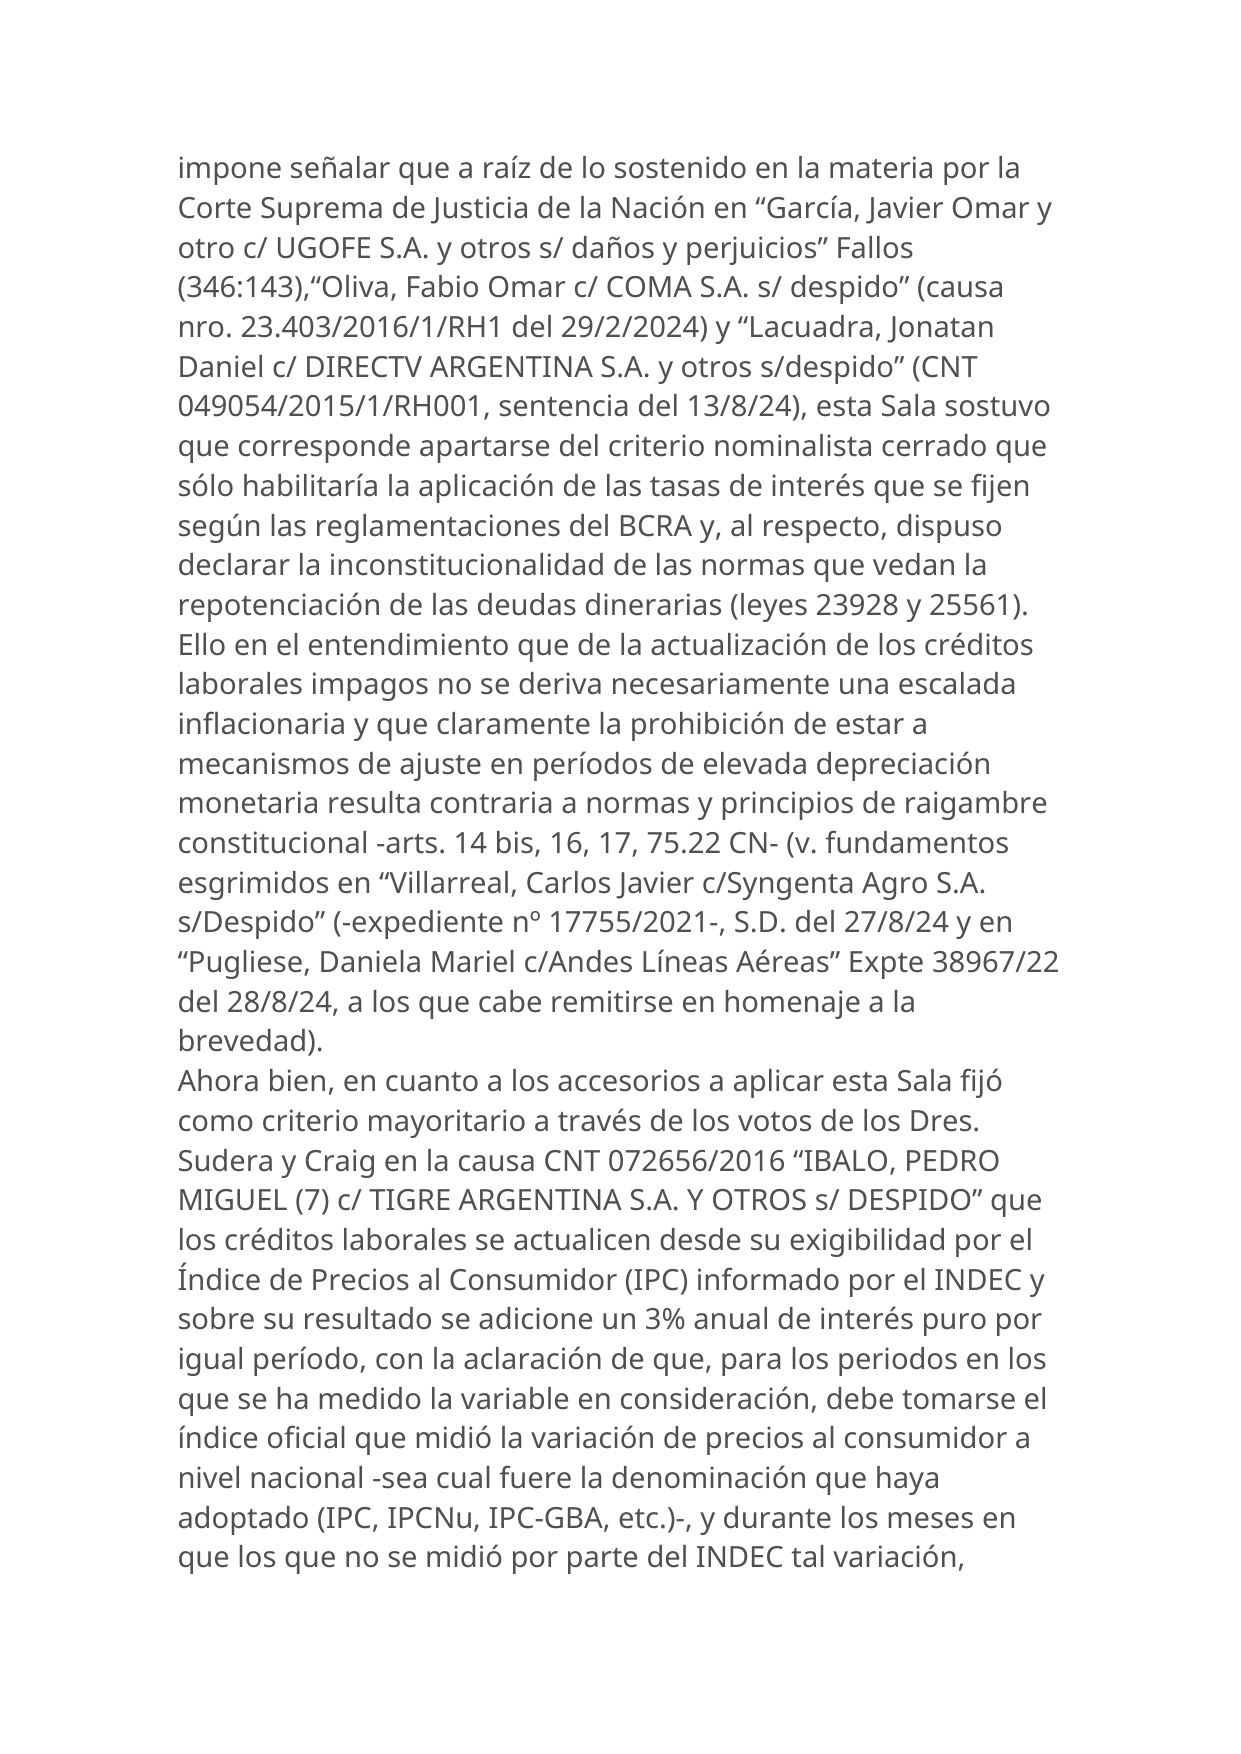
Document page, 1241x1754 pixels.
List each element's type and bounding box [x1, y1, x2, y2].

text [177, 148, 1063, 1060]
text [177, 1060, 1063, 1576]
